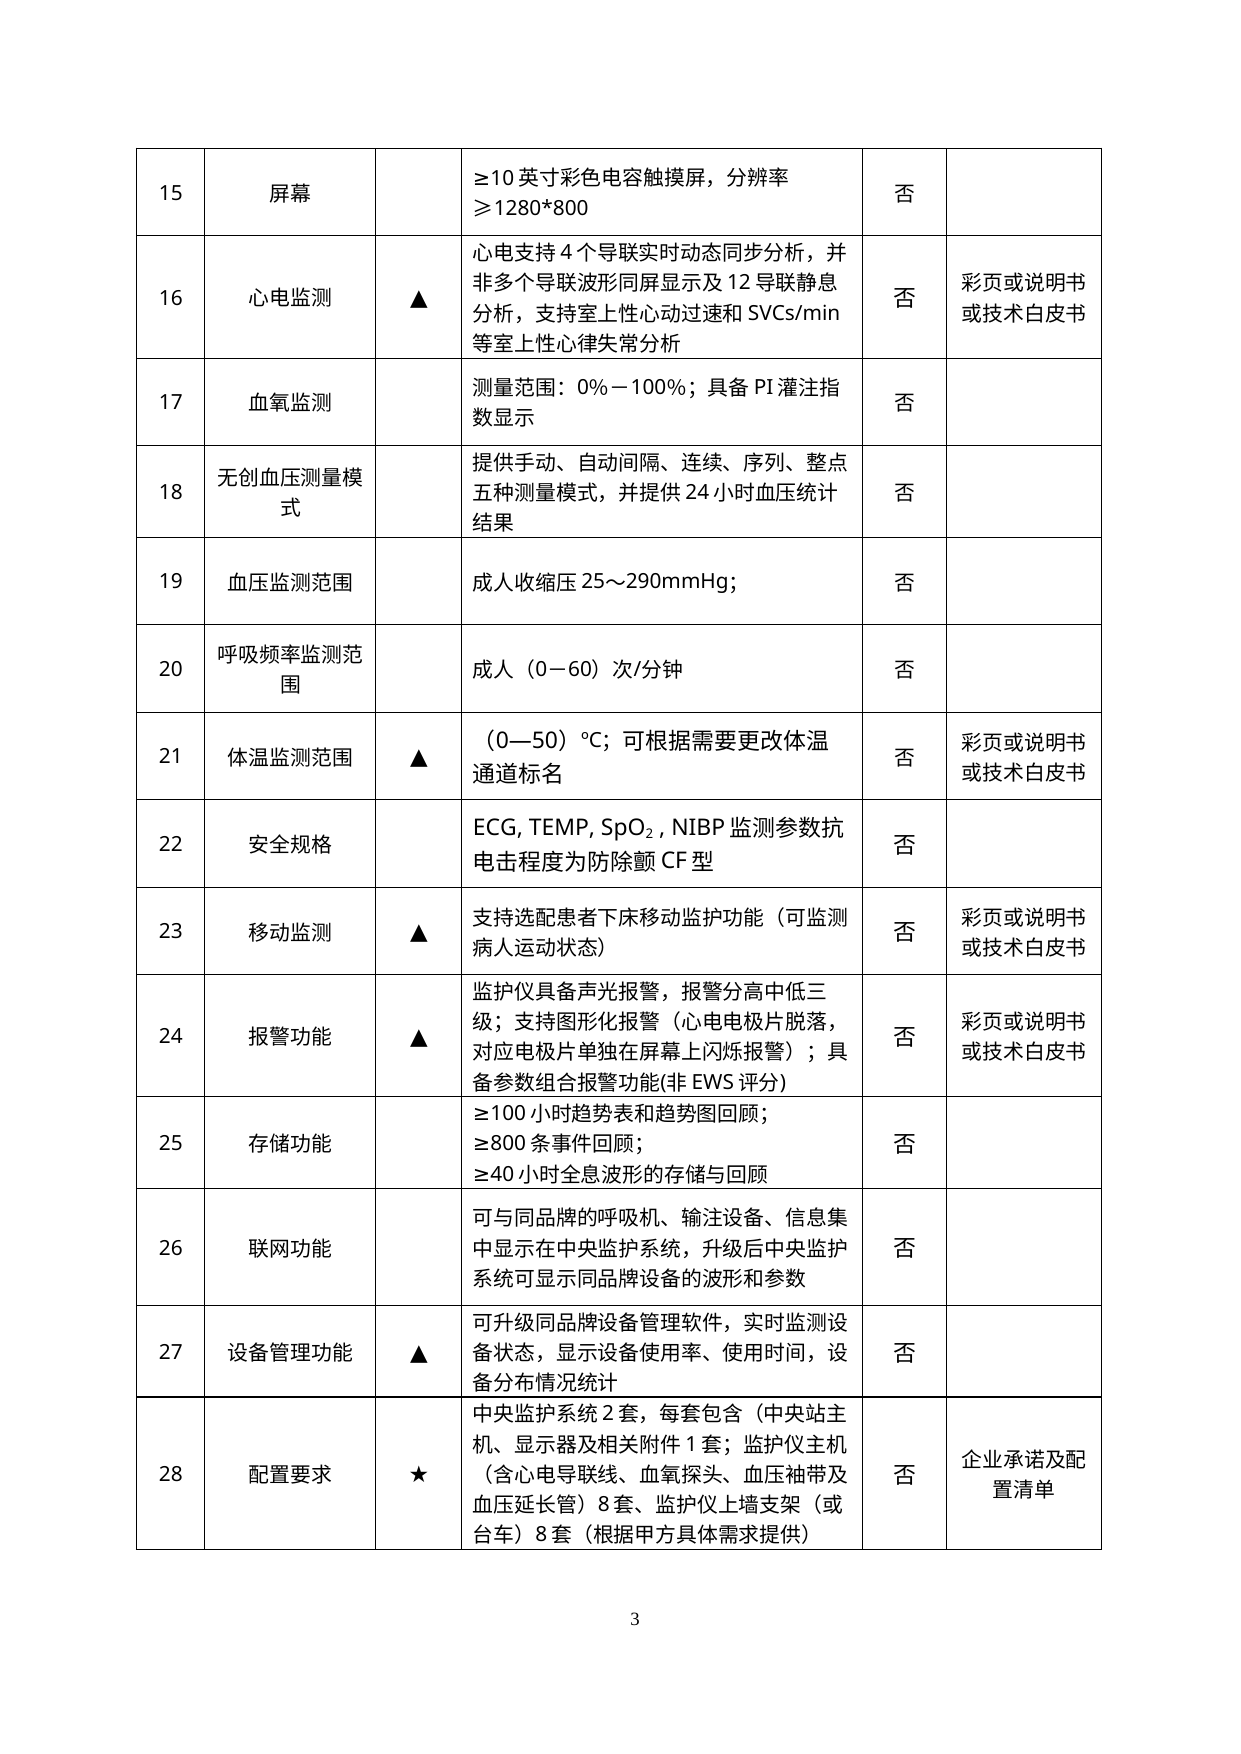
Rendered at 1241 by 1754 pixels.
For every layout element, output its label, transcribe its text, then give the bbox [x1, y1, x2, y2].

table_cell [947, 625, 1101, 712]
table_cell [376, 625, 461, 712]
table_cell ▲ [376, 975, 461, 1096]
table_cell 可与同品牌的呼吸机、输注设备、信息集中显示在中央监护系统，升级后中央监护系统可显示同品牌设备的波形和参数 [462, 1189, 862, 1305]
table_cell [376, 446, 461, 537]
table_cell [376, 149, 461, 235]
table_cell 心电支持4个导联实时动态同步分析，并非多个导联波形同屏显示及12导联静息分析，支持室上性心动过速和SVCs/min等室上性心律失常分析 [462, 236, 862, 357]
table_cell [947, 1097, 1101, 1188]
table_cell [947, 800, 1101, 887]
table_cell 20 [137, 625, 204, 712]
table_cell 无创血压测量模式 [205, 446, 375, 537]
table_cell 血氧监测 [205, 359, 375, 445]
table_cell 监护仪具备声光报警，报警分高中低三级；支持图形化报警（心电电极片脱落，对应电极片单独在屏幕上闪烁报警）；具备参数组合报警功能(非EWS评分) [462, 975, 862, 1096]
table_cell 配置要求 [205, 1398, 375, 1549]
table_cell [376, 1189, 461, 1305]
table_cell 支持选配患者下床移动监护功能（可监测病人运动状态） [462, 888, 862, 974]
table_cell 否 [863, 236, 946, 357]
table_cell ECG, TEMP, SpO2 , NIBP监测参数抗电击程度为防除颤CF型 [462, 800, 862, 887]
table_cell （0—50）ºC；可根据需要更改体温通道标名 [462, 713, 862, 799]
table_cell 彩页或说明书或技术白皮书 [947, 975, 1101, 1096]
table_cell ▲ [376, 888, 461, 974]
table_cell [376, 359, 461, 445]
table_cell 屏幕 [205, 149, 375, 235]
table_cell [947, 538, 1101, 624]
table_cell 否 [863, 625, 946, 712]
table_cell 19 [137, 538, 204, 624]
table_cell ▲ [376, 713, 461, 799]
table_cell ▲ [376, 236, 461, 357]
table_cell ≥10英寸彩色电容触摸屏，分辨率≥1280*800 [462, 149, 862, 235]
table_cell 否 [863, 713, 946, 799]
table_cell 联网功能 [205, 1189, 375, 1305]
table_cell 彩页或说明书或技术白皮书 [947, 713, 1101, 799]
table_cell 16 [137, 236, 204, 357]
table_cell 血压监测范围 [205, 538, 375, 624]
table_cell 17 [137, 359, 204, 445]
table_cell 25 [137, 1097, 204, 1188]
table_cell ▲ [376, 1306, 461, 1396]
table_cell 呼吸频率监测范围 [205, 625, 375, 712]
table_cell 心电监测 [205, 236, 375, 357]
table_cell 否 [863, 149, 946, 235]
table_cell 存储功能 [205, 1097, 375, 1188]
table_cell 否 [863, 538, 946, 624]
table_cell 体温监测范围 [205, 713, 375, 799]
table_cell 彩页或说明书或技术白皮书 [947, 888, 1101, 974]
table_cell [376, 1097, 461, 1188]
table_cell [376, 800, 461, 887]
table_cell 提供手动、自动间隔、连续、序列、整点五种测量模式，并提供24小时血压统计结果 [462, 446, 862, 537]
table_cell 移动监测 [205, 888, 375, 974]
table_cell 可升级同品牌设备管理软件，实时监测设备状态，显示设备使用率、使用时间，设备分布情况统计 [462, 1306, 862, 1396]
table_cell ★ [376, 1398, 461, 1549]
table_cell 否 [863, 1097, 946, 1188]
table_cell 成人（0－60）次/分钟 [462, 625, 862, 712]
table_cell 否 [863, 359, 946, 445]
table_cell 否 [863, 888, 946, 974]
table_cell 否 [863, 1398, 946, 1549]
table_cell [947, 149, 1101, 235]
table_cell 28 [137, 1398, 204, 1549]
table_cell 否 [863, 1306, 946, 1396]
table_cell 否 [863, 446, 946, 537]
table_cell [376, 538, 461, 624]
table_cell 否 [863, 800, 946, 887]
table_cell 否 [863, 1189, 946, 1305]
table_cell 15 [137, 149, 204, 235]
table_cell 26 [137, 1189, 204, 1305]
table_cell 23 [137, 888, 204, 974]
table_cell 测量范围：0％－100％；具备PI灌注指数显示 [462, 359, 862, 445]
table_cell ≥100小时趋势表和趋势图回顾； ≥800条事件回顾； ≥40小时全息波形的存储与回顾 [462, 1097, 862, 1188]
table_cell [947, 1306, 1101, 1396]
table_cell 安全规格 [205, 800, 375, 887]
table_cell 18 [137, 446, 204, 537]
table_cell [947, 1189, 1101, 1305]
table_cell 27 [137, 1306, 204, 1396]
table_cell 21 [137, 713, 204, 799]
table_cell 22 [137, 800, 204, 887]
table_cell 彩页或说明书或技术白皮书 [947, 236, 1101, 357]
table_cell 24 [137, 975, 204, 1096]
table_cell 设备管理功能 [205, 1306, 375, 1396]
table_cell 否 [863, 975, 946, 1096]
table_cell 报警功能 [205, 975, 375, 1096]
table_cell 中央监护系统2套，每套包含（中央站主机、显示器及相关附件1套；监护仪主机（含心电导联线、血氧探头、血压袖带及血压延长管）8套、监护仪上墙支架（或台车）8套（根据甲方具体需求提供） [462, 1398, 862, 1549]
table_cell 企业承诺及配置清单 [947, 1398, 1101, 1549]
table_cell [947, 359, 1101, 445]
table_cell [947, 446, 1101, 537]
table_cell 成人收缩压25～290mmHg； [462, 538, 862, 624]
